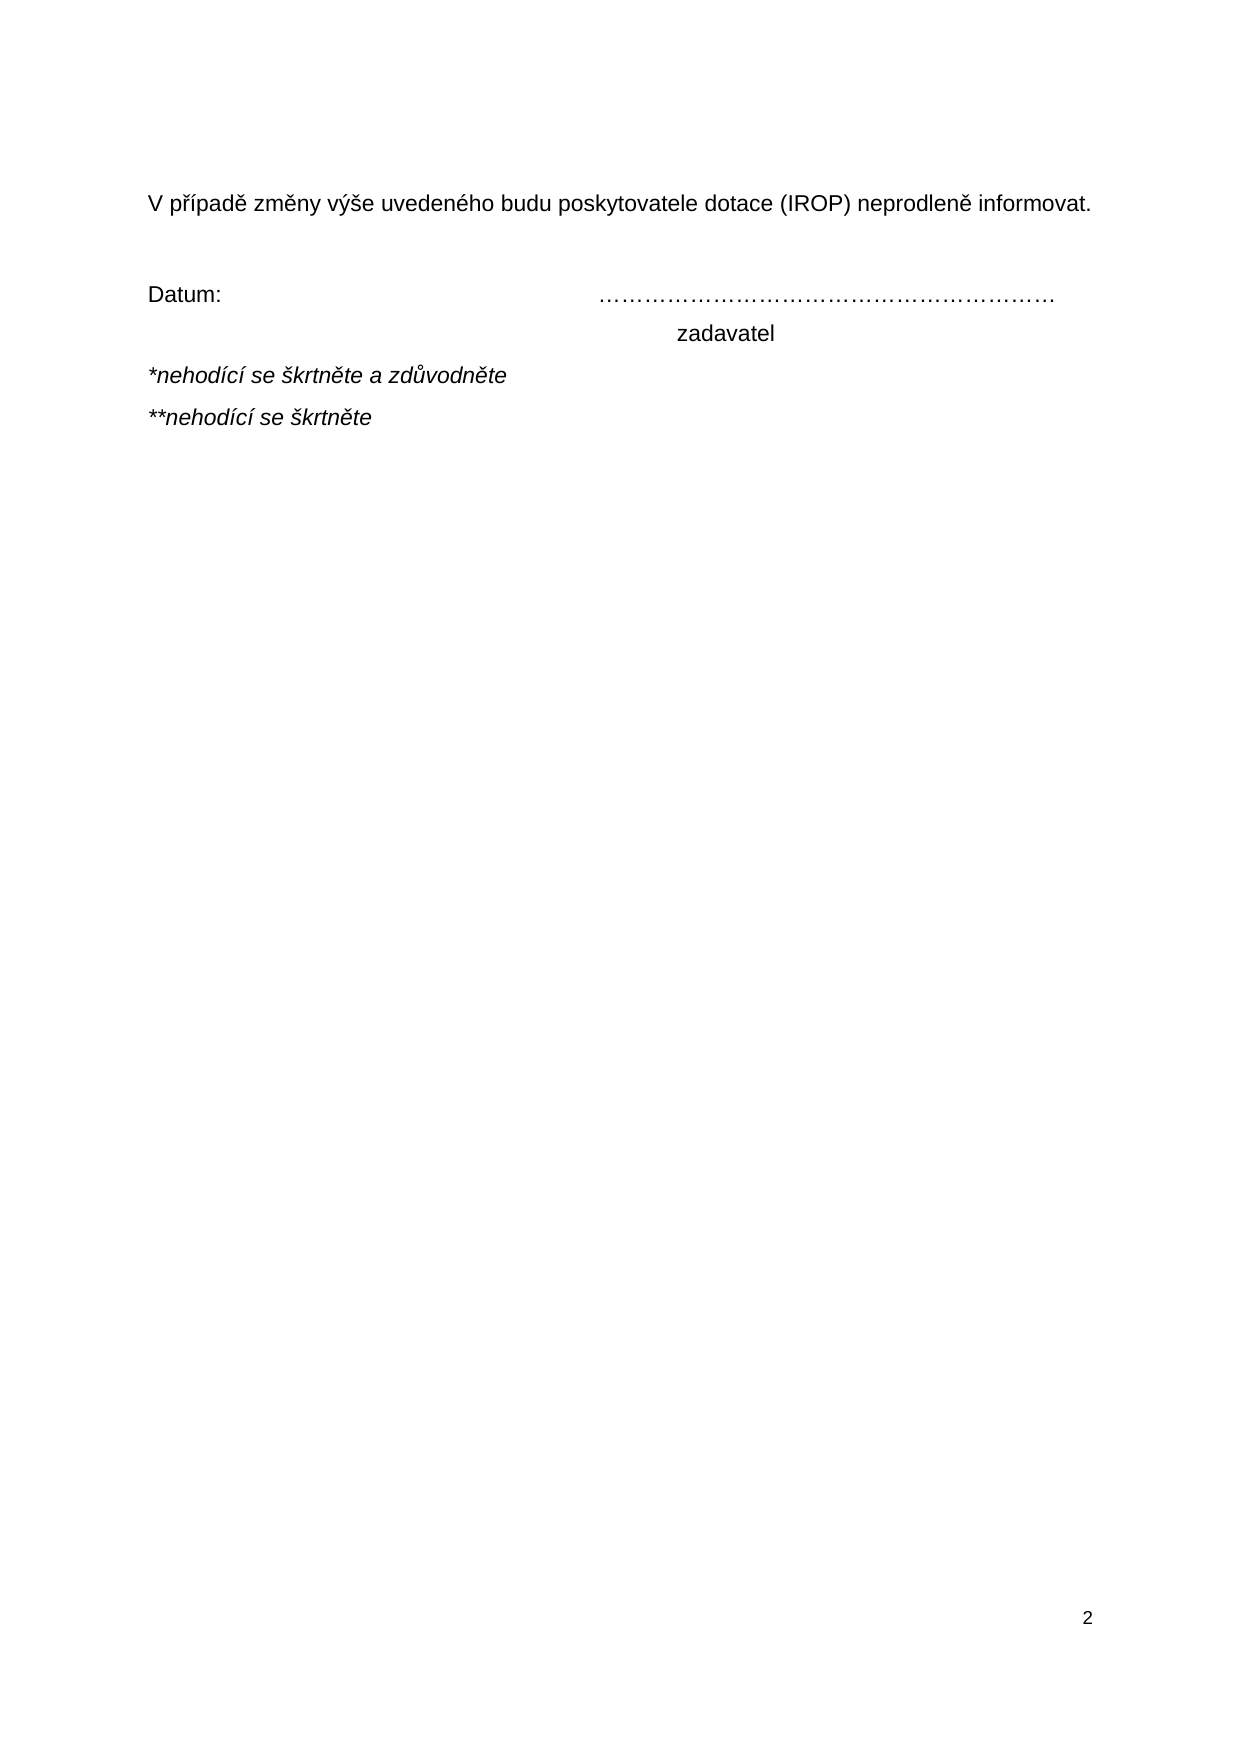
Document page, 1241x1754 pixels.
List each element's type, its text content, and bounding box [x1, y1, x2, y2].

text *nehodící se škrtněte a zdůvodněte [148, 362, 1093, 388]
subtitle Datum: …………………………………………………… [148, 282, 1093, 307]
text V případě změny výše uvedeného budu poskytovatele dotace (IROP) neprodleně informovat. [148, 190, 1093, 216]
text **nehodící se škrtněte [148, 404, 1093, 430]
text zadavatel [590, 319, 1196, 346]
